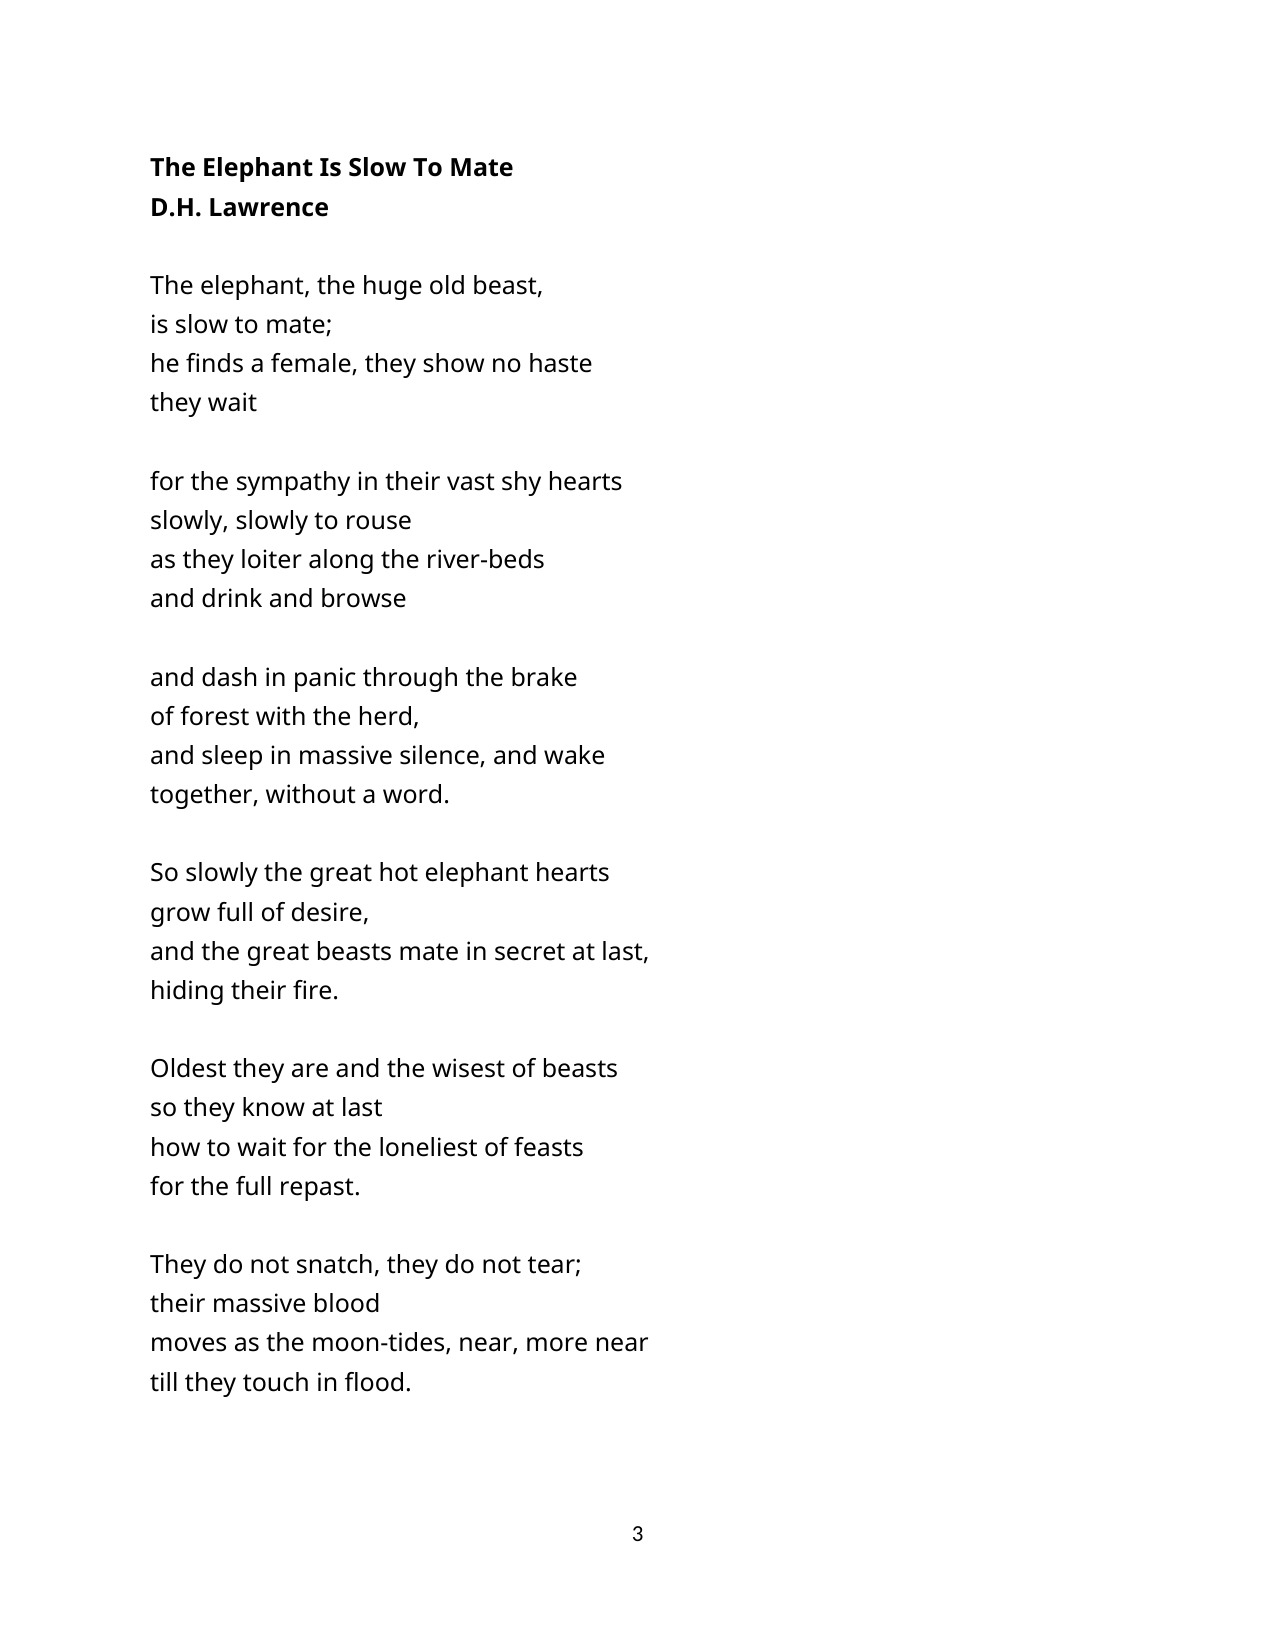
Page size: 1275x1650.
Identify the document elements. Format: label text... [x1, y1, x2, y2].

text The Elephant Is Slow To Mate D.H. Lawrence The elephant, the huge old beast, is slow to mate; he finds a female, they show no haste they wait for the sympathy in their vast shy hearts slowly, slowly to rouse as they loiter along the river-beds and drink and browse and dash in panic through the brake of forest with the herd, and sleep in massive silence, and wake together, without a word. So slowly the great hot elephant hearts grow full of desire, and the great beasts mate in secret at last, hiding their fire. Oldest they are and the wisest of beasts so they know at last how to wait for the loneliest of feasts for the full repast. They do not snatch, they do not tear; their massive blood moves as the moon-tides, near, more near till they touch in flood. [150, 150, 1125, 1398]
